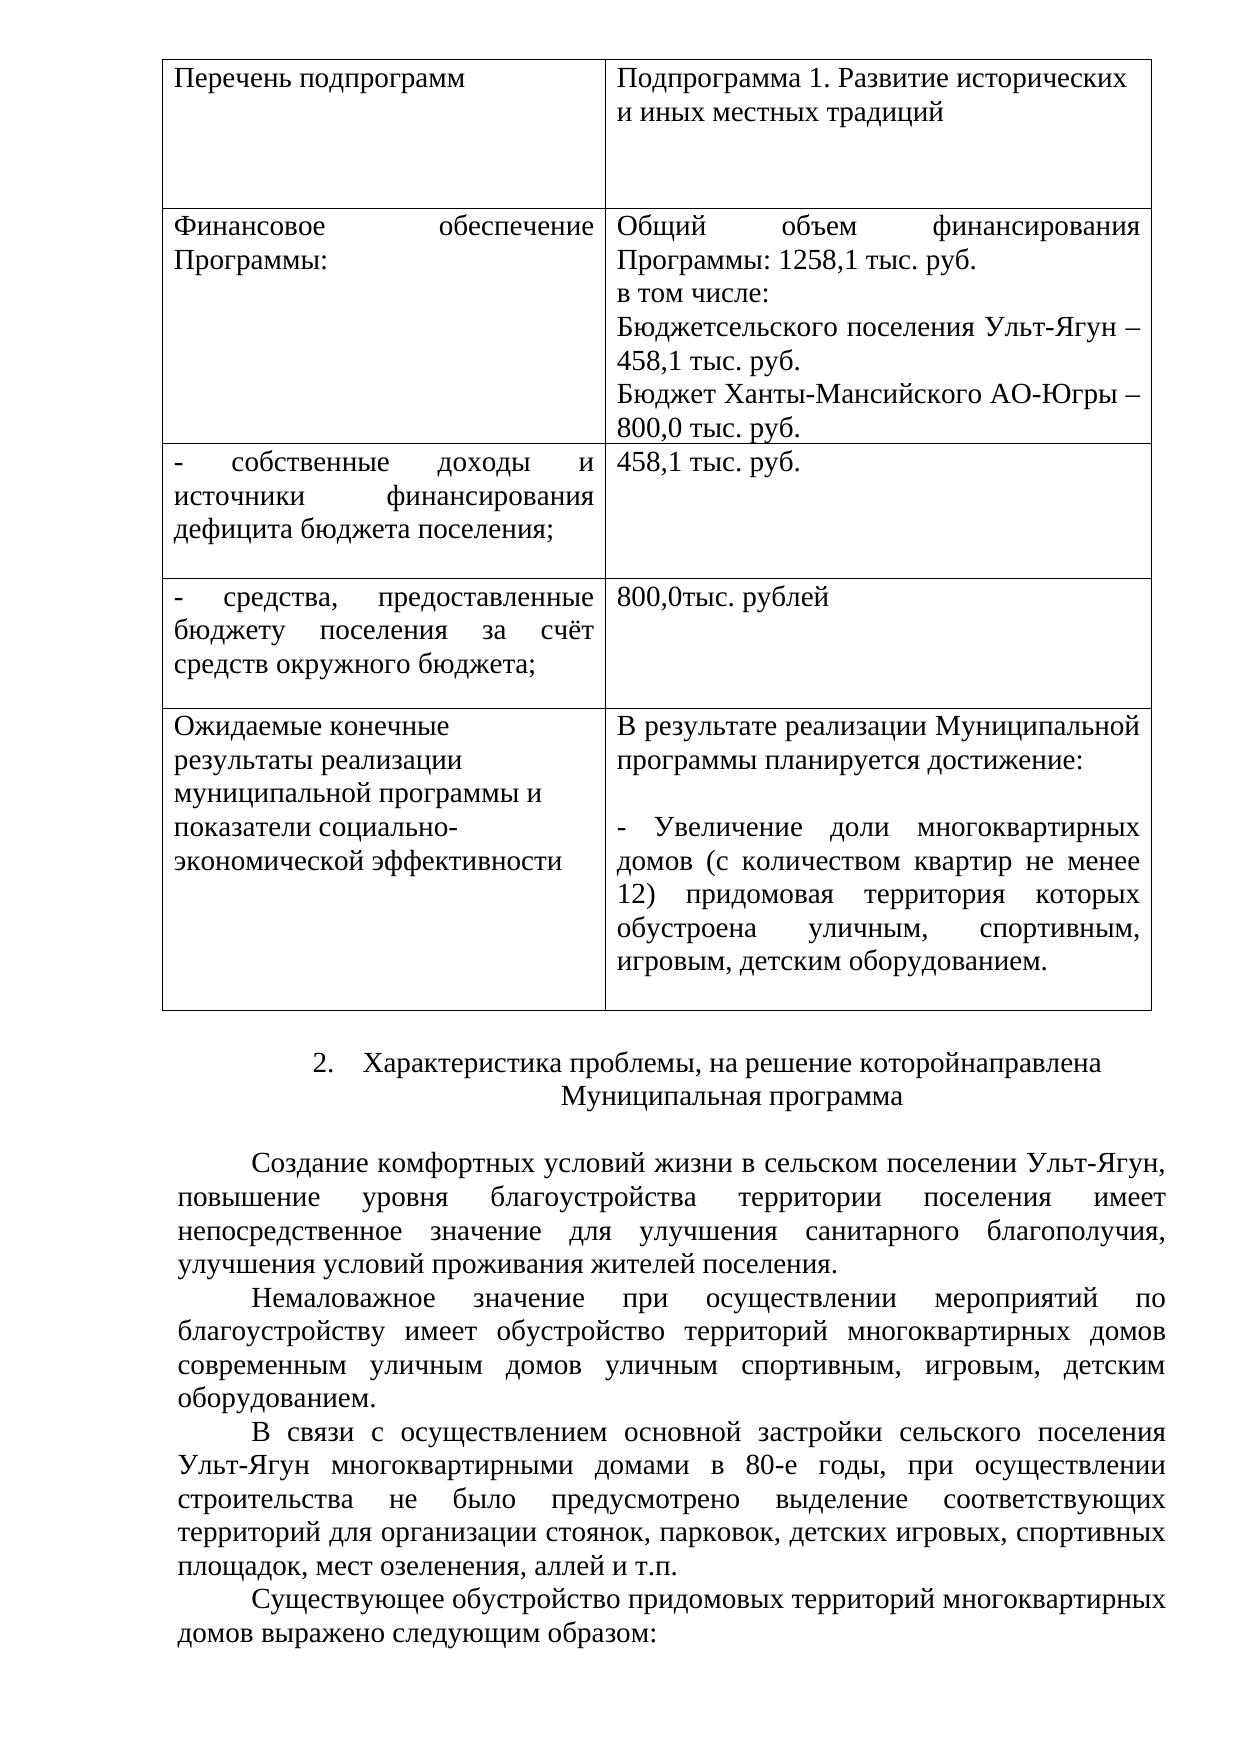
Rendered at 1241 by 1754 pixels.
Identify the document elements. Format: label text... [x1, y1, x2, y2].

table_cell Общий объем финансирования Программы: 1258,1 тыс. руб. в том числе: Бюджетсельского поселения Ульт-Ягун – 458,1 тыс. руб. Бюджет Ханты-Мансийского АО-Югры – 800,0 тыс. руб. [606, 209, 1151, 443]
table_cell 800,0тыс. рублей [606, 579, 1151, 707]
table_cell 458,1 тыс. руб. [606, 444, 1151, 578]
text Существующее обустройство придомовых территорий многоквартирных домов выражено следующим образом: [177, 1582, 1167, 1649]
text В связи с осуществлением основной застройки сельского поселения Ульт-Ягун многоквартирными домами в 80-е годы, при осуществлении строительства не было предусмотрено выделение соответствующих территорий для организации стоянок, парковок, детских игровых, спортивных площадок, мест озеленения, аллей и т.п. [177, 1414, 1167, 1582]
list Характеристика проблемы, на решение которойнаправлена Муниципальная программа [247, 1045, 1167, 1112]
table_cell - средства, предоставленные бюджету поселения за счёт средств окружного бюджета; [163, 579, 605, 707]
text Создание комфортных условий жизни в сельском поселении Ульт-Ягун, повышение уровня благоустройства территории поселения имеет непосредственное значение для улучшения санитарного благополучия, улучшения условий проживания жителей поселения. [177, 1146, 1167, 1280]
table_cell Ожидаемые конечные результаты реализации муниципальной программы и показатели социально-экономической эффективности [163, 709, 605, 1010]
table_cell Подпрограмма 1. Развитие исторических и иных местных традиций [606, 60, 1151, 207]
table_cell В результате реализации Муниципальной программы планируется достижение: - Увеличение доли многоквартирных домов (с количеством квартир не менее 12) придомовая территория которых обустроена уличным, спортивным, игровым, детским оборудованием. [606, 709, 1151, 1010]
text Немаловажное значение при осуществлении мероприятий по благоустройству имеет обустройство территорий многоквартирных домов современным уличным домов уличным спортивным, игровым, детским оборудованием. [177, 1280, 1167, 1414]
table_cell - собственные доходы и источники финансирования дефицита бюджета поселения; [163, 444, 605, 578]
table_cell Перечень подпрограмм [163, 60, 605, 207]
table_cell Финансовое обеспечение Программы: [163, 209, 605, 443]
